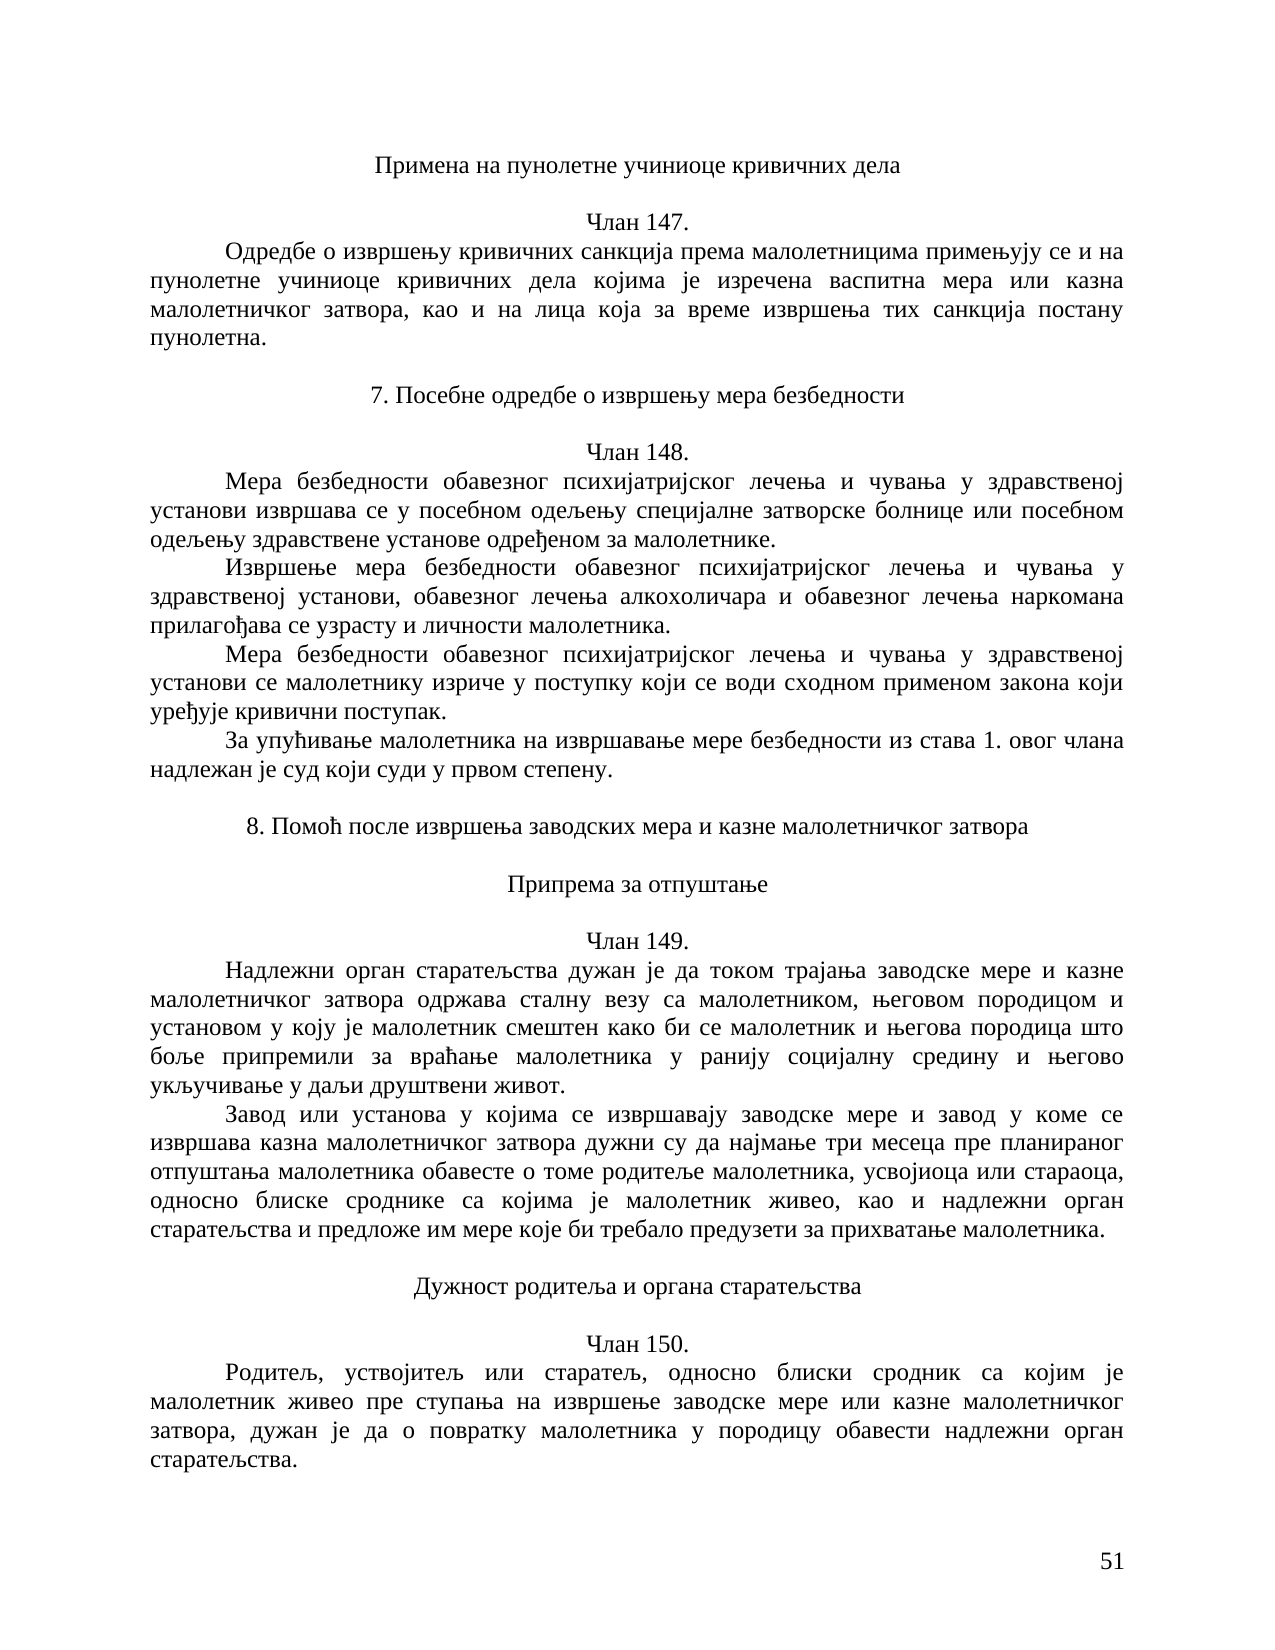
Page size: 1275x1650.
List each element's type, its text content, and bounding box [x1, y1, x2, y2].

text За упућивање малолетника на извршавање мере безбедности из става 1. овог члана надлежан је суд који суди у првом степену. [150, 725, 1125, 782]
text Члан 148. [150, 437, 1125, 466]
text 8. Помоћ после извршења заводских мера и казне малолетничког затвора [150, 811, 1125, 840]
text Надлежни орган старатељства дужан је да током трајања заводске мере и казне малолетничког затвора одржава сталну везу са малолетником, његовом породицом и установом у коју је малолетник смештен како би се малолетник и његова породица што боље припремили за враћање малолетника у ранију социјалну средину и његово укључивање у даљи друштвени живот. [150, 955, 1125, 1099]
text 7. Посебне одредбе о извршењу мера безбедности [150, 380, 1125, 409]
text Примена на пунолетне учиниоце кривичних дела [150, 150, 1125, 179]
text Члан 150. [150, 1329, 1125, 1357]
text Завод или установа у којима се извршавају заводске мере и завод у коме се извршава казна малолетничког затвора дужни су да најмање три месеца пре планираног отпуштања малолетника обавесте о томе родитеље малолетника, усвојиоца или стараоца, односно блиске сроднике са којима је малолетник живео, као и надлежни орган старатељства и предложе им мере које би требало предузети за прихватање малолетника. [150, 1099, 1125, 1242]
text Мера безбедности обавезног психијатријског лечења и чувања у здравственој установи извршава се у посебном одељењу специјалне затворске болнице или посебном одељењу здравствене установе одређеном за малолетнике. [150, 466, 1125, 552]
text Дужност родитеља и органа старатељства [150, 1271, 1125, 1300]
text Извршење мера безбедности обавезног психијатријског лечења и чувања у здравственој установи, обавезног лечења алкохоличара и обавезног лечења наркомана прилагођава се узрасту и личности малолетника. [150, 552, 1125, 639]
text Члан 147. [150, 207, 1125, 236]
text Припрема за отпуштање [150, 869, 1125, 897]
text Одредбе о извршењу кривичних санкција према малолетницима примењују се и на пунолетне учиниоце кривичних дела којима је изречена васпитна мера или казна малолетничког затвора, као и на лица која за време извршења тих санкција постану пунолетна. [150, 236, 1125, 351]
text Члан 149. [150, 926, 1125, 955]
text Родитељ, уствојитељ или старатељ, односно блиски сродник са којим је малолетник живео пре ступања на извршење заводске мере или казне малолетничког затвора, дужан је да о повратку малолетника у породицу обавести надлежни орган старатељства. [150, 1357, 1125, 1472]
text Мера безбедности обавезног психијатријског лечења и чувања у здравственој установи се малолетнику изриче у поступку који се води сходном применом закона који уређује кривични поступак. [150, 639, 1125, 725]
